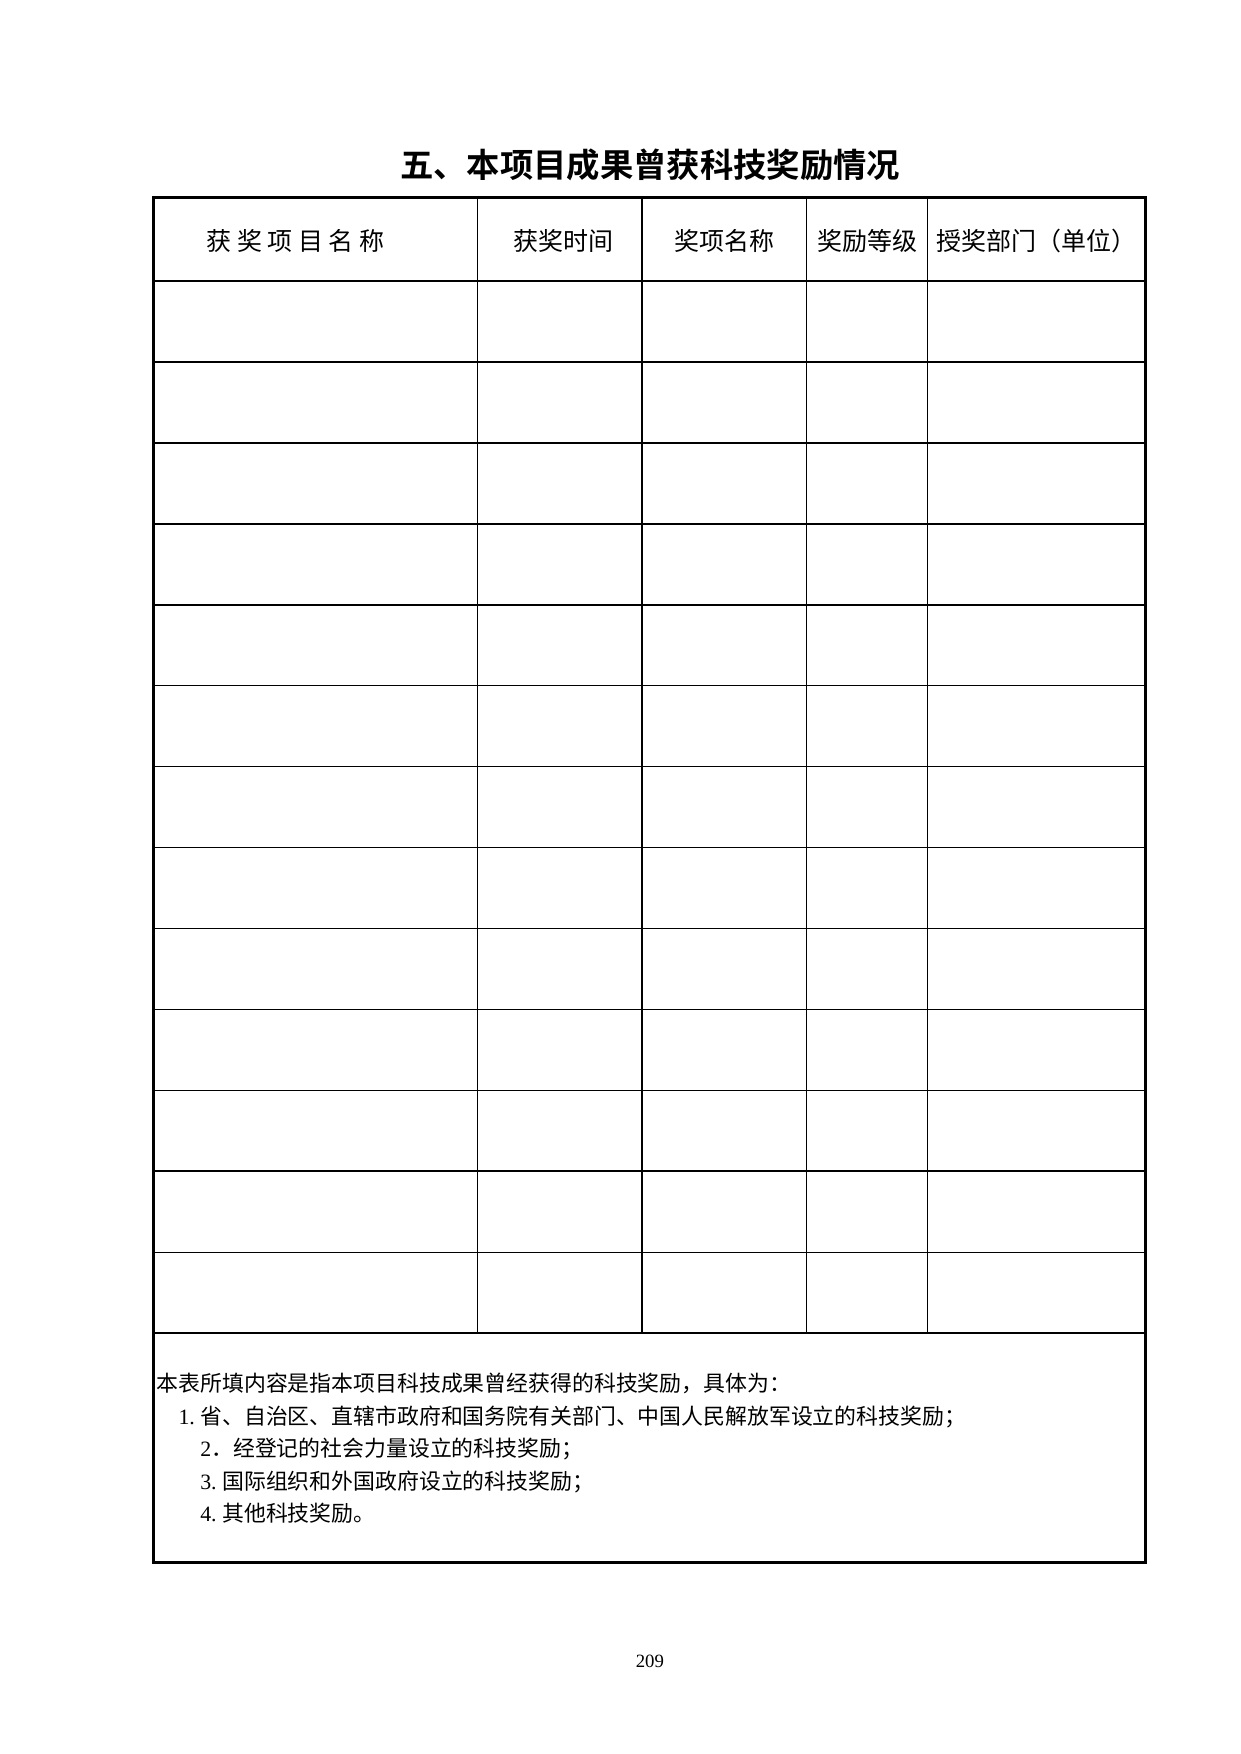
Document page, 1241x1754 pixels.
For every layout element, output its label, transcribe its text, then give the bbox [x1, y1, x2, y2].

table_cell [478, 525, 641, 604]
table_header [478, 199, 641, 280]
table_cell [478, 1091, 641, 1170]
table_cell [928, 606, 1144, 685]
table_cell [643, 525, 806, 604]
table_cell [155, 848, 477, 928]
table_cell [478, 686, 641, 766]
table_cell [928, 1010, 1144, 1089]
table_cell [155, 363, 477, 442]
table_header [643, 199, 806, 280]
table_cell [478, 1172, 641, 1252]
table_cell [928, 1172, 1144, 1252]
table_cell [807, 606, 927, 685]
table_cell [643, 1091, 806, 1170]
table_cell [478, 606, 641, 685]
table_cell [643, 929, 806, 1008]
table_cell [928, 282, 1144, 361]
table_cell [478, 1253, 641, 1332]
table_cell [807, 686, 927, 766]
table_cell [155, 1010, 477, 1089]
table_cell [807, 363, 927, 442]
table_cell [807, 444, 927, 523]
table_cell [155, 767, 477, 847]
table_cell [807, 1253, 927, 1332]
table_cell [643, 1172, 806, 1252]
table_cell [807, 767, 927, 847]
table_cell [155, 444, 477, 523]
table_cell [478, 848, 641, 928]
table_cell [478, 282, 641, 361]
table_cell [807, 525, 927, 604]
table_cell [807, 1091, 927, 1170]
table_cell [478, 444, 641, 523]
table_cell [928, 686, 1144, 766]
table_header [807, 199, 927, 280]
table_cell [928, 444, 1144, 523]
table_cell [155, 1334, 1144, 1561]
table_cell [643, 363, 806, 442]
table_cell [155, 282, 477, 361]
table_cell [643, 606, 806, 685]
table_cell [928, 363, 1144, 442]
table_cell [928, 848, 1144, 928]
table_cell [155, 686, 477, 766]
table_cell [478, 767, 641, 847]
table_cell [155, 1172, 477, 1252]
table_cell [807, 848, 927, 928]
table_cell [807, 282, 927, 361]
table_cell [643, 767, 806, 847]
subtitle 五、本项目成果曾获科技奖励情况 [148, 131, 1152, 196]
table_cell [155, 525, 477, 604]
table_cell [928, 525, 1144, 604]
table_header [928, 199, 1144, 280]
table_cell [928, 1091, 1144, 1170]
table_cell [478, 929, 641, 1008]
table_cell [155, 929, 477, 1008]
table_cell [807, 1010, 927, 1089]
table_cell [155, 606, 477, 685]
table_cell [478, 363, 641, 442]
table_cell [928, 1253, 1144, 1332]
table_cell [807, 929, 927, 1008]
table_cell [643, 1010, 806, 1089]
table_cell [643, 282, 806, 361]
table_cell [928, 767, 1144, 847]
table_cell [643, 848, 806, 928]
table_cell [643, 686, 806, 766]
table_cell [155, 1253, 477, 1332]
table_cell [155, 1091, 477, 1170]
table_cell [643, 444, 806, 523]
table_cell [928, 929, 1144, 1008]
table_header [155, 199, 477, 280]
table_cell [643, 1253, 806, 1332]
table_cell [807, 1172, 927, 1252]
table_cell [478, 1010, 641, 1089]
